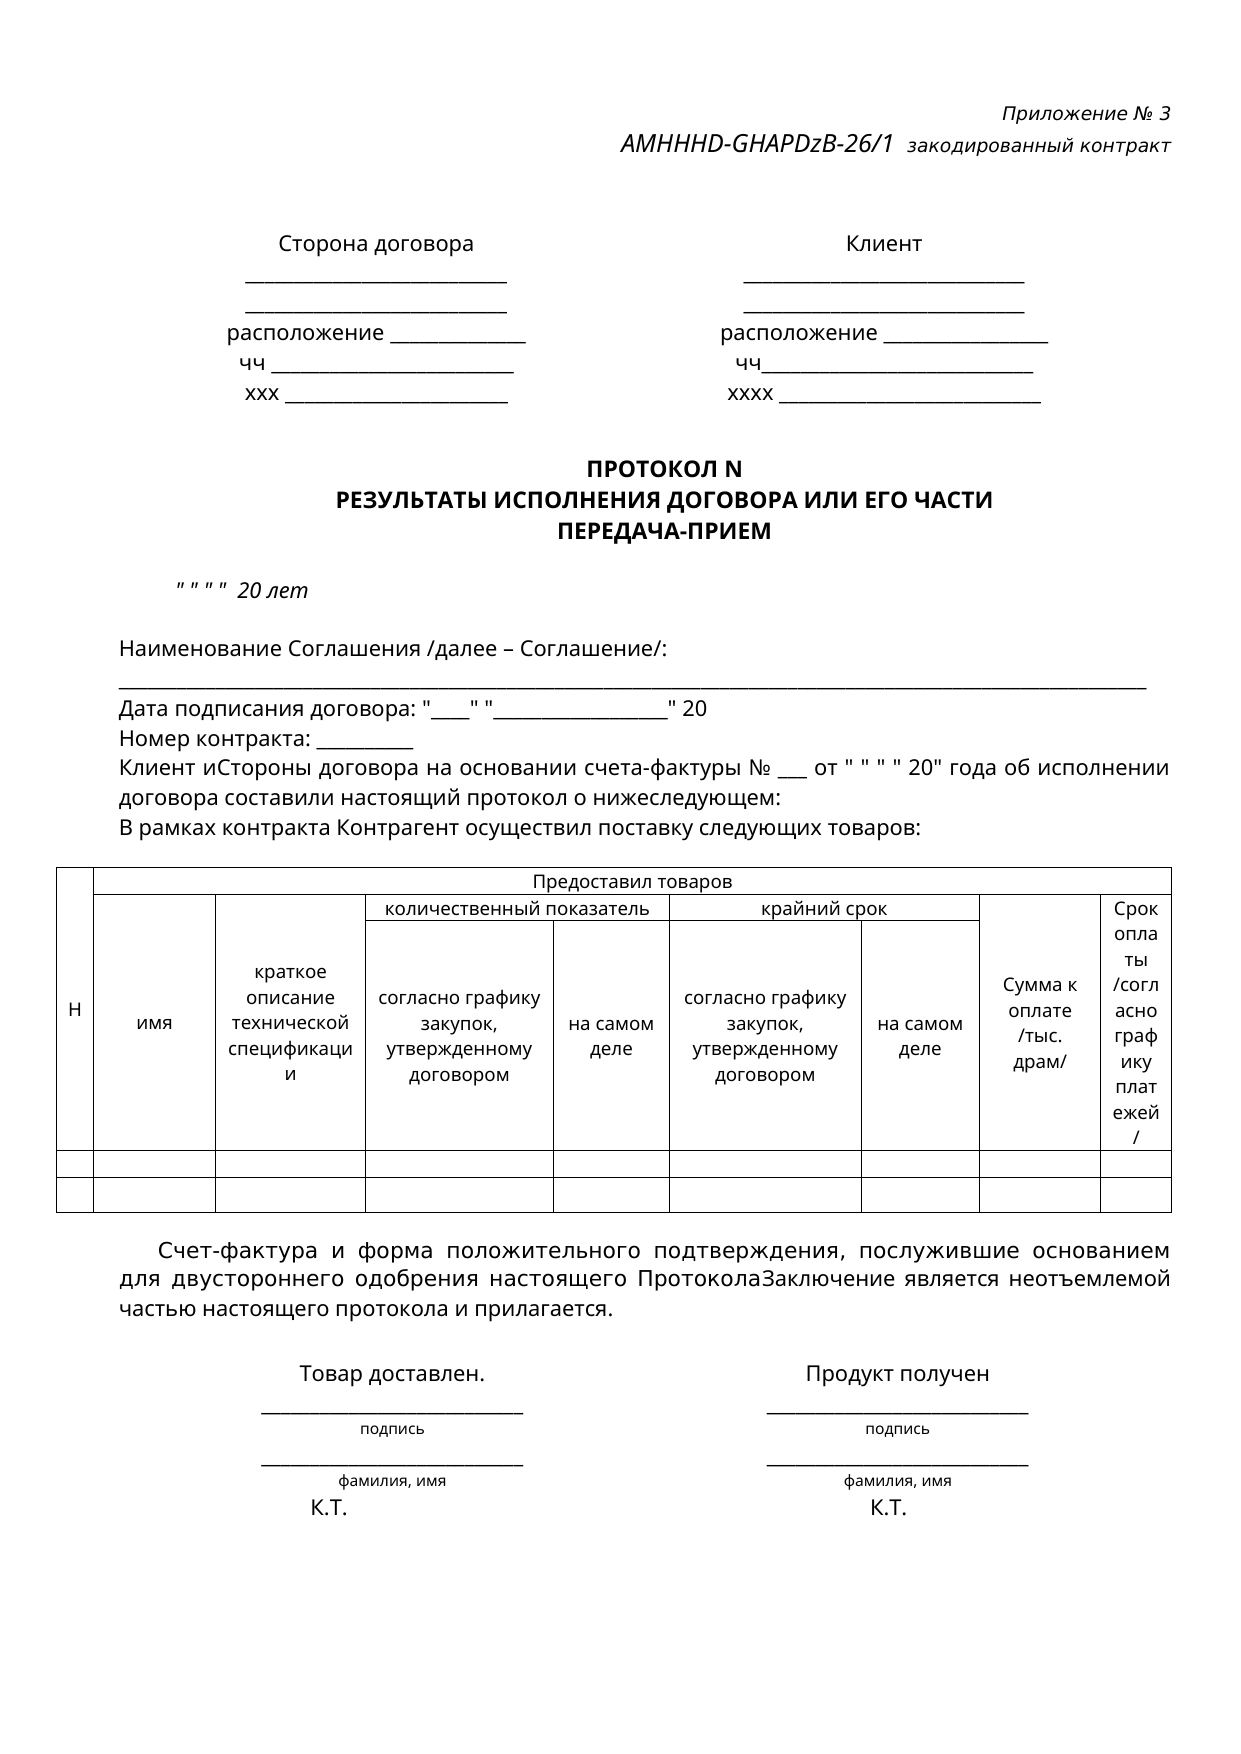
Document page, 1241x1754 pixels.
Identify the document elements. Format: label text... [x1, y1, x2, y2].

table_cell [670, 1151, 861, 1177]
text ПЕРЕДАЧА-ПРИЕМ [118, 515, 1171, 546]
text Приложение № 3 [118, 103, 1171, 125]
table_cell Сумма к оплате /тыс. драм/ [980, 895, 1100, 1150]
table_header Н [57, 868, 93, 1150]
table_cell ___________________________ подпись [645, 1388, 1150, 1439]
table_cell [670, 1178, 861, 1212]
table_cell согласно графику закупок, утвержденному договором [366, 921, 553, 1150]
text ПРОТОКОЛ N [118, 453, 1171, 484]
text AMHHHD-GHAPDzB-26/1 закодированный контракт [118, 125, 1171, 159]
table_cell [94, 1178, 215, 1212]
table_header Товар доставлен. [140, 1359, 645, 1388]
table_cell ___________________________ фамилия, имя [645, 1439, 1150, 1492]
table_cell [980, 1151, 1100, 1177]
table_cell имя [94, 895, 215, 1150]
table_cell [554, 1178, 669, 1212]
table_cell [862, 1151, 979, 1177]
text Дата подписания договора: "____" "__________________" 20 [118, 693, 1171, 722]
table_cell согласно графику закупок, утвержденному договором [670, 921, 861, 1150]
table_cell [366, 1151, 553, 1177]
table_cell [980, 1178, 1100, 1212]
text Наименование Соглашения /далее – Соглашение/: __________________________________________________________________________________________________________ [118, 633, 1171, 693]
table_cell [862, 1178, 979, 1212]
table_cell ___________________________ подпись [140, 1388, 645, 1439]
table_cell Срок оплаты /согласно графику платежей/ [1101, 895, 1171, 1150]
table_header Продукт получен [645, 1359, 1150, 1388]
table_cell на самом деле [554, 921, 669, 1150]
table_cell [216, 1178, 365, 1212]
table_cell [57, 1178, 93, 1212]
table_cell краткое описание технической спецификации [216, 895, 365, 1150]
text " " " " 20 лет [118, 575, 1171, 605]
table_cell количественный показатель [366, 895, 669, 920]
table_cell [216, 1151, 365, 1177]
table_header Предоставил товаров [94, 868, 1171, 894]
text Счет-фактура и форма положительного подтверждения, послужившие основанием для двустороннего одобрения настоящего ПротоколаЗаключение является неотъемлемой частью настоящего протокола и прилагается. [118, 1238, 1171, 1323]
table_cell [1101, 1151, 1171, 1177]
table_cell [57, 1151, 93, 1177]
table_cell [554, 1151, 669, 1177]
table_cell К.Т. [140, 1492, 645, 1521]
text В рамках контракта Контрагент осуществил поставку следующих товаров: [118, 812, 1171, 842]
table_cell [1101, 1178, 1171, 1212]
table_header Сторона договора ___________________________ ___________________________ расположение ______________ чч _________________________ ххх _______________________ [137, 228, 615, 406]
text РЕЗУЛЬТАТЫ ИСПОЛНЕНИЯ ДОГОВОРА ИЛИ ЕГО ЧАСТИ [118, 484, 1171, 515]
table_cell [366, 1178, 553, 1212]
table_cell [94, 1151, 215, 1177]
table_cell на самом деле [862, 921, 979, 1150]
text Клиент иСтороны договора на основании счета-фактуры № ___ от " " " " 20" года об исполнении договора составили настоящий протокол о нижеследующем: [118, 752, 1171, 812]
text Номер контракта: __________ [118, 722, 1171, 752]
table_header Клиент _____________________________ _____________________________ расположение _________________ чч____________________________ хххх ___________________________ [615, 228, 1153, 406]
table_cell крайний срок [670, 895, 979, 920]
table_cell ___________________________ фамилия, имя [140, 1439, 645, 1492]
table_cell К.Т. [645, 1492, 1150, 1521]
